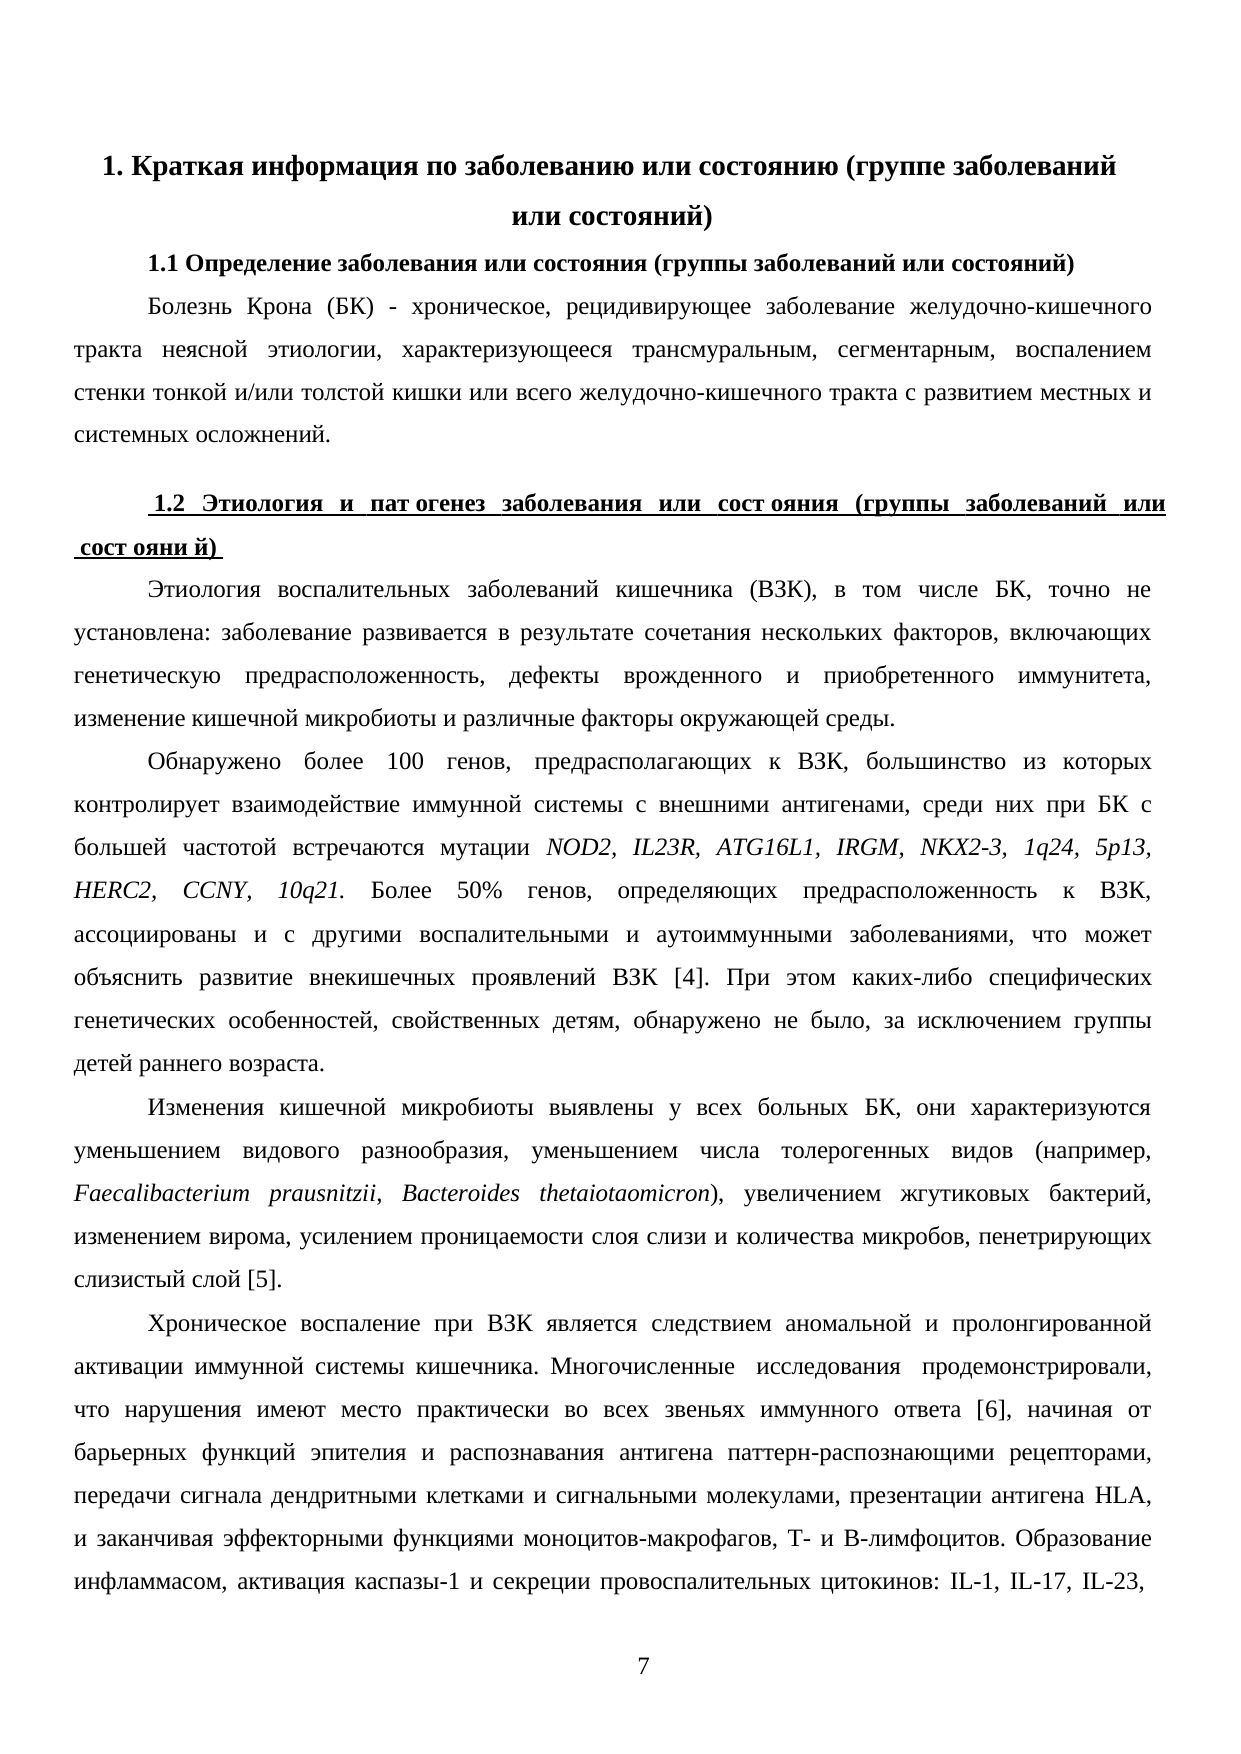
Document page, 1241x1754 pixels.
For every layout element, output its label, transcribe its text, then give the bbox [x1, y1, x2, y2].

text Болезнь Крона (БК) - хроническое, рецидивирующее заболевание желудочно-кишечного тракта неясной этиологии, характеризующееся трансмуральным, сегментарным, воспалением стенки тонкой и/или толстой кишки или всего желудочно-кишечного тракта с развитием местных и системных осложнений. [74, 291, 1152, 448]
subtitle 1.2 Этиология и пат огенез заболевания или сост ояния (группы заболеваний или [147, 488, 1169, 517]
text Хроническое воспаление при ВЗК является следствием аномальной и пролонгированной активации иммунной системы кишечника. Многочисленные исследования продемонстрировали, что нарушения имеют место практически во всех звеньях иммунного ответа [6], начиная от барьерных функций эпителия и распознавания антигена паттерн-распознающими рецепторами, передачи сигнала дендритными клетками и сигнальными молекулами, презентации антигена HLA, и заканчивая эффекторными функциями моноцитов-макрофагов, Т- и В-лимфоцитов. Образование инфламмасом, активация каспазы-1 и секреции провоспалительных цитокинов: IL-1, IL-17, IL-23, [74, 1308, 1152, 1595]
text Изменения кишечной микробиоты выявлены у всех больных БК, они характеризуются уменьшением видового разнообразия, уменьшением числа толерогенных видов (например, Faecalibacterium prausnitzii, Bacteroides thetaiotaomicron), увеличением жгутиковых бактерий, изменением вирома, усилением проницаемости слоя слизи и количества микробов, пенетрирующих слизистый слой [5]. [74, 1092, 1152, 1293]
text сост ояни й) [74, 532, 1169, 560]
text Обнаружено более 100 генов, предрасполагающих к ВЗК, большинство из которых контролирует взаимодействие иммунной системы с внешними антигенами, среди них при БК с большей частотой встречаются мутации NOD2, IL23R, ATG16L1, IRGM, NKX2-3, 1q24, 5p13, HERC2, CCNY, 10q21. Более 50% генов, определяющих предрасположенность к ВЗК, ассоциированы и с другими воспалительными и аутоиммунными заболеваниями, что может объяснить развитие внекишечных проявлений ВЗК [4]. При этом каких-либо специфических генетических особенностей, свойственных детям, обнаружено не было, за исключением группы детей раннего возраста. [74, 746, 1152, 1077]
text Этиология воспалительных заболеваний кишечника (ВЗК), в том числе БК, точно не установлена: заболевание развивается в результате сочетания нескольких факторов, включающих генетическую предрасположенность, дефекты врожденного и приобретенного иммунитета, изменение кишечной микробиоты и различные факторы окружающей среды. [74, 574, 1151, 731]
subtitle Краткая информация по заболеванию или состоянию (группе заболеваний или состояний) [102, 148, 1123, 231]
subtitle 1.1 Определение заболевания или состояния (группы заболеваний или состояний) [147, 248, 1169, 277]
